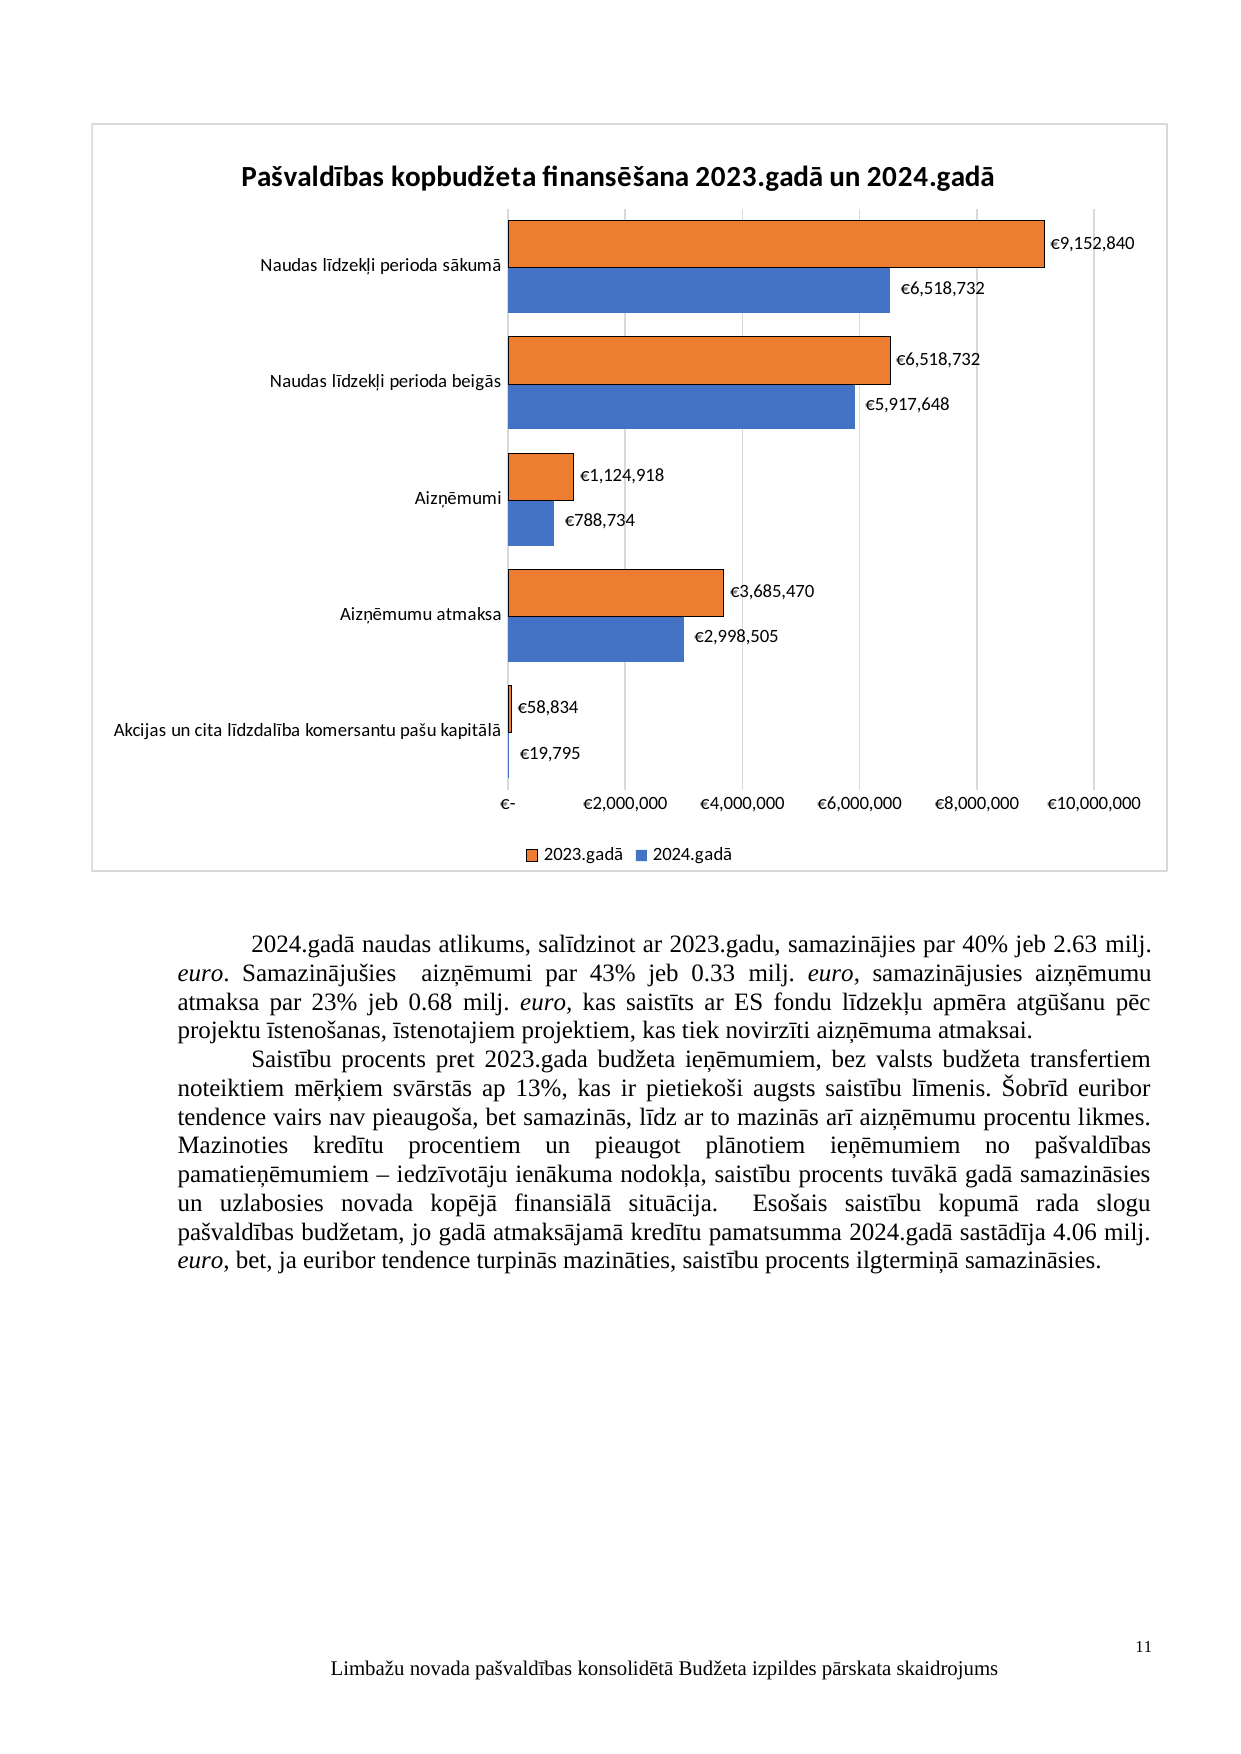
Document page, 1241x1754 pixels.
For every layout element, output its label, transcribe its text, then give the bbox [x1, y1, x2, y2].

text Saistību procents pret 2023.gada budžeta ieņēmumiem, bez valsts budžeta transfertiem noteiktiem mērķiem svārstās ap 13%, kas ir pietiekoši augsts saistību līmenis. Šobrīd euribor tendence vairs nav pieaugoša, bet samazinās, līdz ar to mazinās arī aizņēmumu procentu likmes. Mazinoties kredītu procentiem un pieaugot plānotiem ieņēmumiem no pašvaldības pamatieņēmumiem – iedzīvotāju ienākuma nodokļa, saistību procents tuvākā gadā samazināsies un uzlabosies novada kopējā finansiālā situācija. Esošais saistību kopumā rada slogu pašvaldības budžetam, jo gadā atmaksājamā kredītu pamatsumma 2024.gadā sastādīja 4.06 milj. euro, bet, ja euribor tendence turpinās mazināties, saistību procents ilgtermiņā samazināsies. [177, 1044, 1152, 1274]
text 2024.gadā naudas atlikums, salīdzinot ar 2023.gadu, samazinājies par 40% jeb 2.63 milj. euro. Samazinājušies aizņēmumi par 43% jeb 0.33 milj. euro, samazinājusies aizņēmumu atmaksa par 23% jeb 0.68 milj. euro, kas saistīts ar ES fondu līdzekļu apmēra atgūšanu pēc projektu īstenošanas, īstenotajiem projektiem, kas tiek novirzīti aizņēmuma atmaksai. [177, 929, 1152, 1044]
